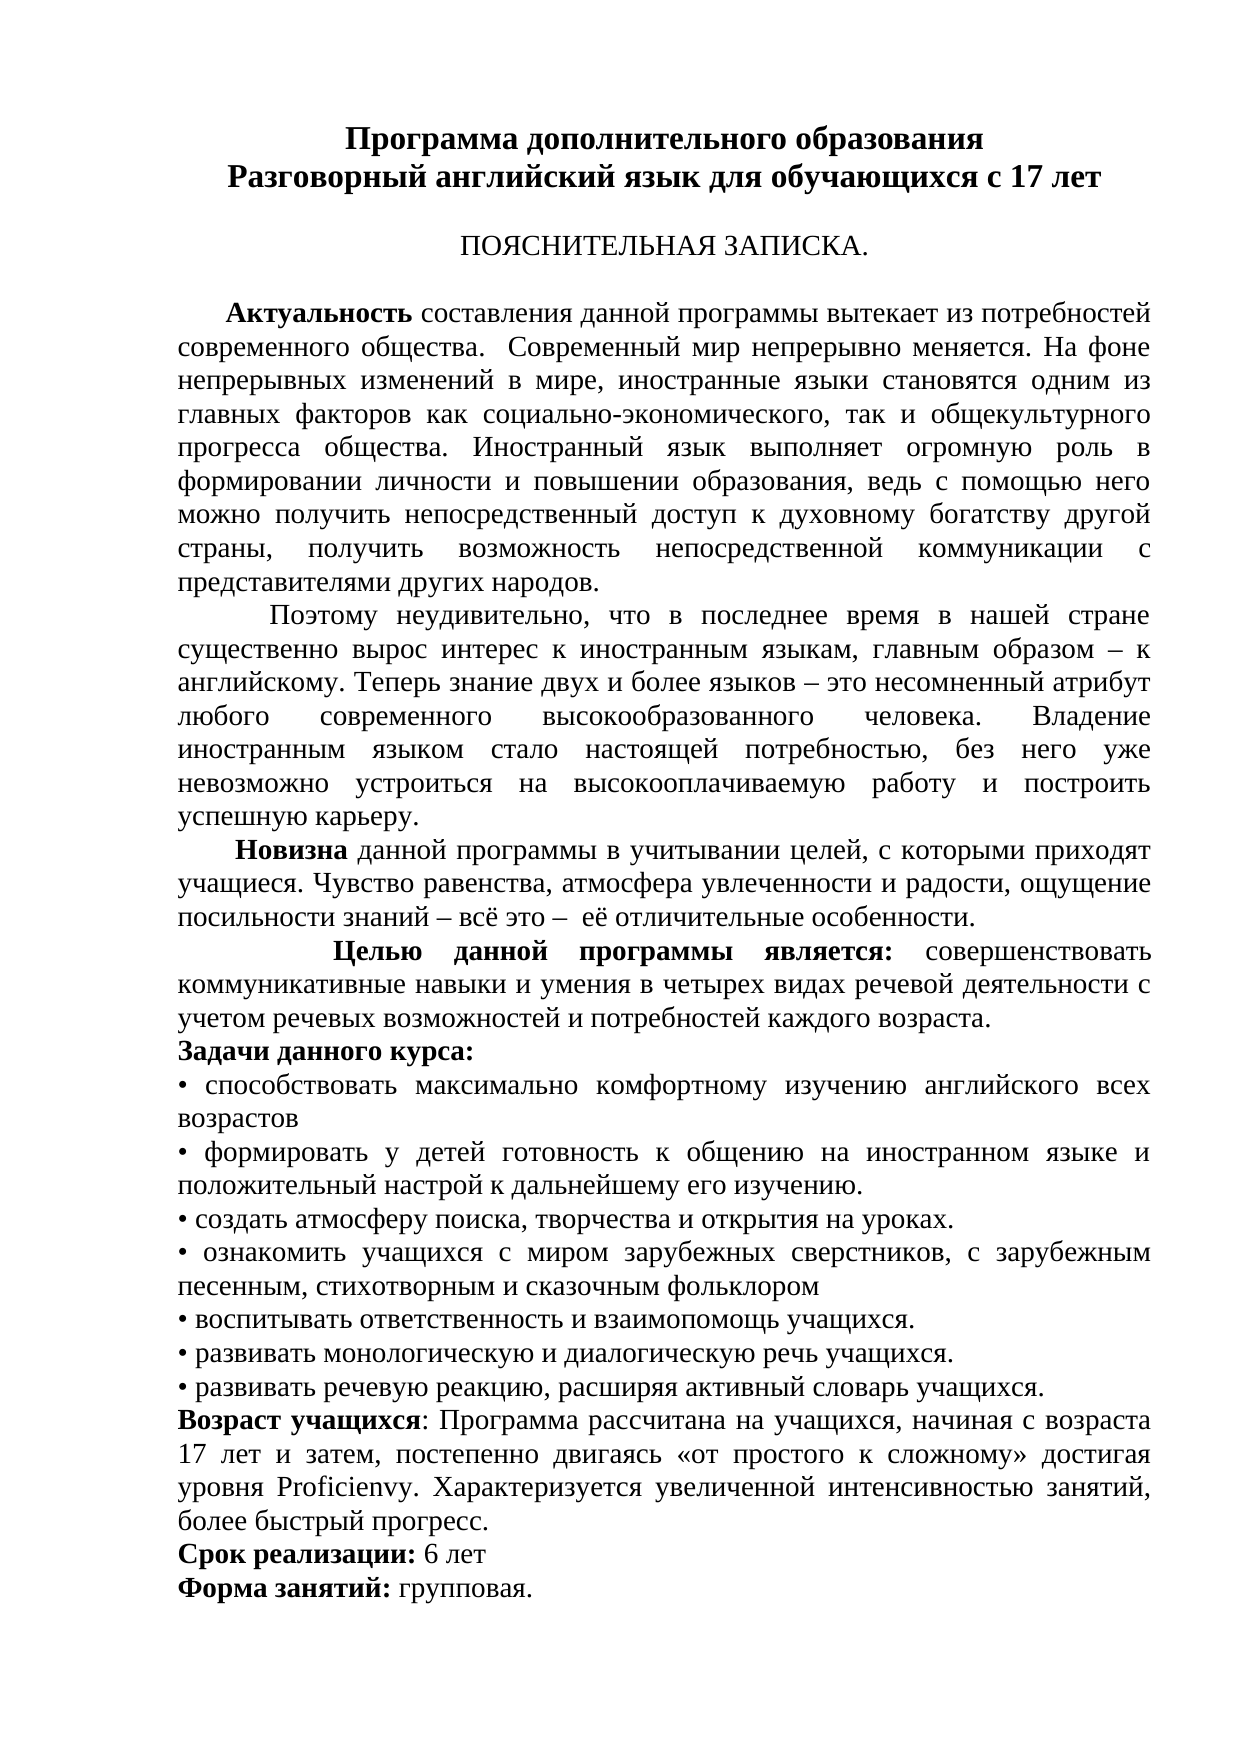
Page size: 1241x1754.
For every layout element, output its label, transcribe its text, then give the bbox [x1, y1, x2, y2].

text ПОЯСНИТЕЛЬНАЯ ЗАПИСКА. [177, 228, 1152, 262]
text Целью данной программы является: совершенствовать коммуникативные навыки и умения в четырех видах речевой деятельности с учетом речевых возможностей и потребностей каждого возраста. [177, 933, 1152, 1033]
text Актуальность составления данной программы вытекает из потребностей современного общества. Современный мир непрерывно меняется. На фоне непрерывных изменений в мире, иностранные языки становятся одним из главных факторов как социально-экономического, так и общекультурного прогресса общества. Иностранный язык выполняет огромную роль в формировании личности и повышении образования, ведь с помощью него можно получить непосредственный доступ к духовному богатству другой страны, получить возможность непосредственной коммуникации с представителями других народов. [177, 295, 1152, 597]
text • создать атмосферу поиска, творчества и открытия на уроках. [177, 1201, 1152, 1234]
text Разговорный английский язык для обучающихся с 17 лет [177, 156, 1152, 195]
text Форма занятий: групповая. [177, 1570, 1152, 1603]
text • формировать у детей готовность к общению на иностранном языке и положительный настрой к дальнейшему его изучению. [177, 1134, 1152, 1201]
text Задачи данного курса: [177, 1033, 1152, 1067]
text • воспитывать ответственность и взаимопомощь учащихся. [177, 1302, 1152, 1335]
text • ознакомить учащихся с миром зарубежных сверстников, с зарубежным песенным, стихотворным и сказочным фольклором [177, 1234, 1152, 1302]
text Программа дополнительного образования [177, 118, 1152, 156]
text Срок реализации: 6 лет [177, 1536, 1152, 1570]
text Новизна данной программы в учитывании целей, с которыми приходят учащиеся. Чувство равенства, атмосфера увлеченности и радости, ощущение посильности знаний – всё это – её отличительные особенности. [177, 832, 1152, 933]
text • развивать монологическую и диалогическую речь учащихся. [177, 1335, 1152, 1369]
text • развивать речевую реакцию, расширяя активный словарь учащихся. [177, 1369, 1152, 1402]
text Возраст учащихся: Программа рассчитана на учащихся, начиная с возраста 17 лет и затем, постепенно двигаясь «от простого к сложному» достигая уровня Proficienvy. Характеризуется увеличенной интенсивностью занятий, более быстрый прогресс. [177, 1402, 1152, 1536]
text Поэтому неудивительно, что в последнее время в нашей стране существенно вырос интерес к иностранным языкам, главным образом – к английскому. Теперь знание двух и более языков – это несомненный атрибут любого современного высокообразованного человека. Владение иностранным языком стало настоящей потребностью, без него уже невозможно устроиться на высокооплачиваемую работу и построить успешную карьеру. [177, 597, 1152, 832]
text • способствовать максимально комфортному изучению английского всех возрастов [177, 1067, 1152, 1134]
